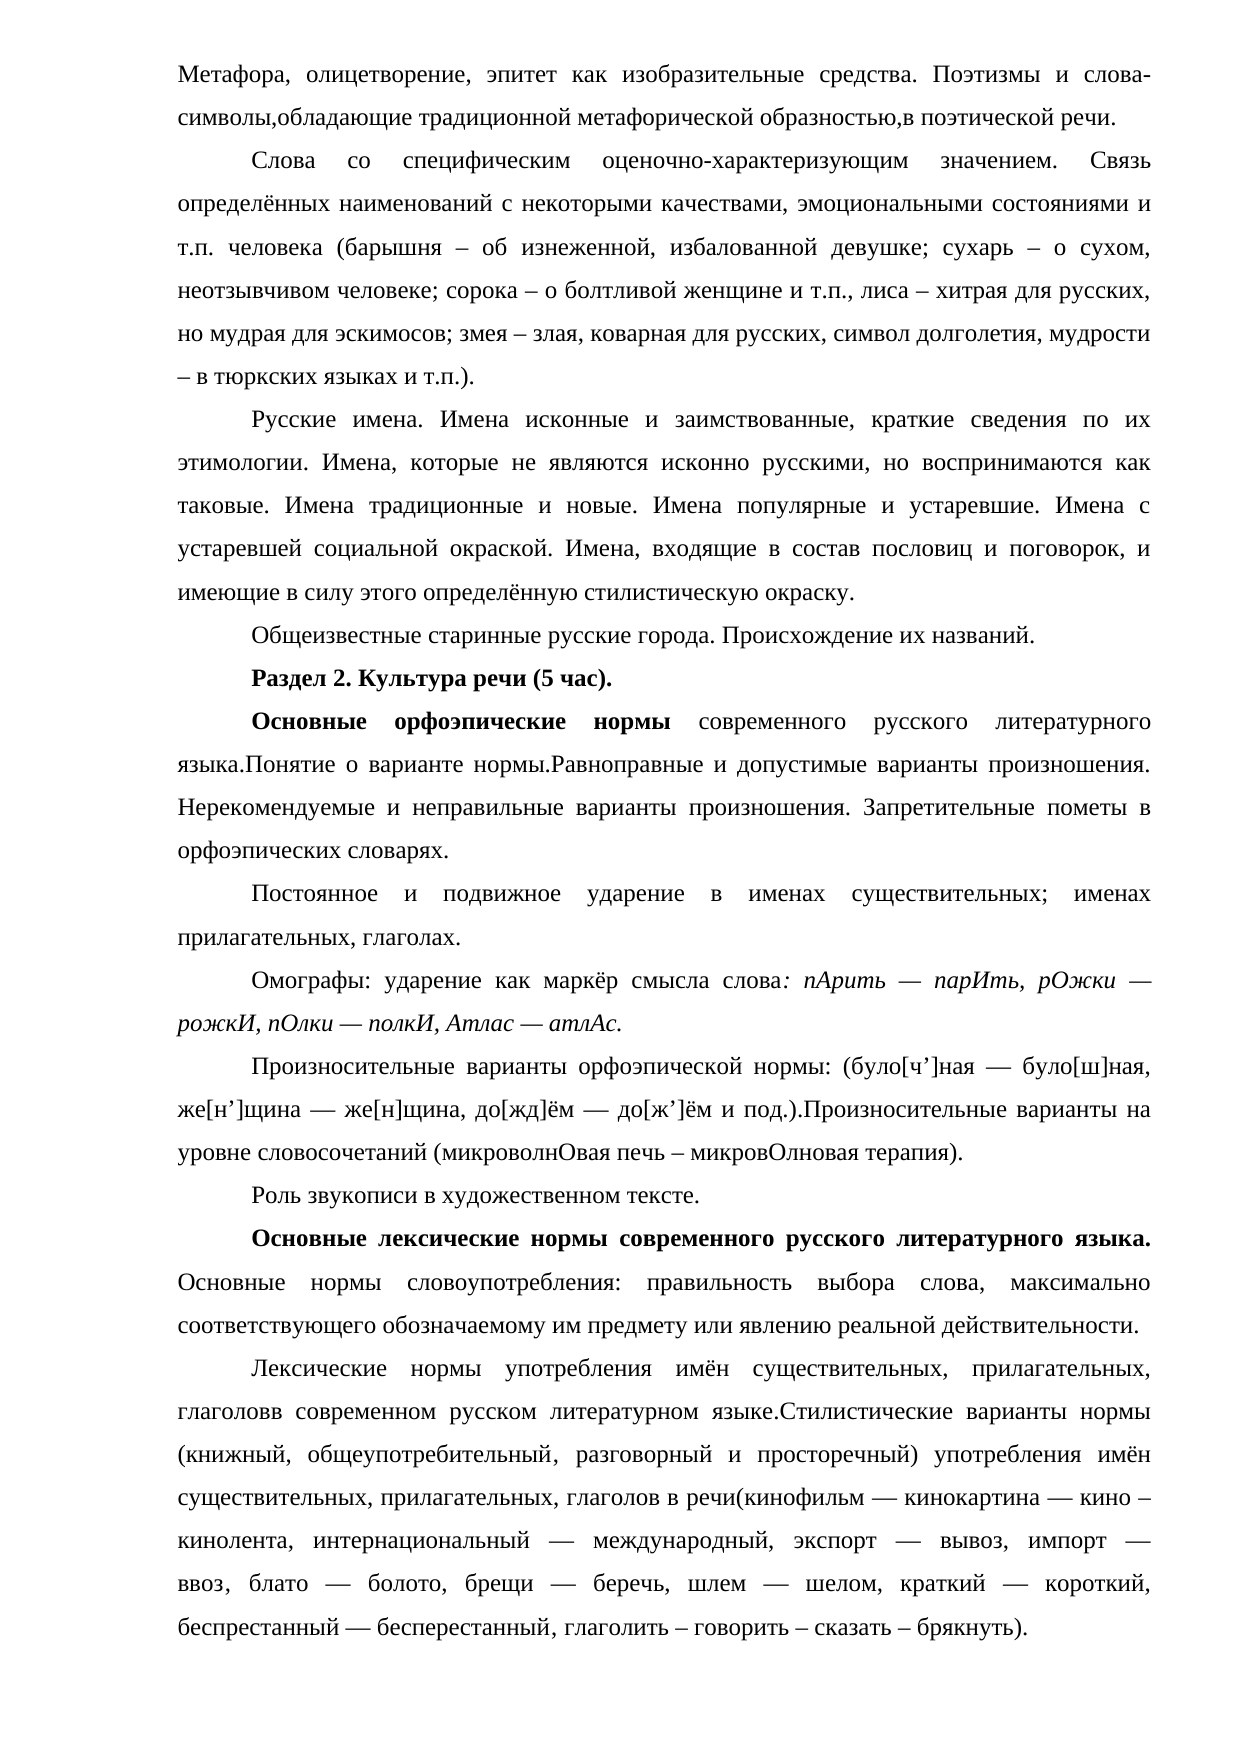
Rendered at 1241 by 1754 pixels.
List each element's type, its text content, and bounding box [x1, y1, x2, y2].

text Постоянное и подвижное ударение в именах существительных; именах прилагательных, глаголах. [177, 878, 1152, 950]
text Омографы: ударение как маркёр смысла слова: пАрить — парИть, рОжки — рожкИ, пОлки — полкИ, Атлас — атлАс. [177, 965, 1152, 1037]
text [177, 59, 1152, 131]
text Роль звукописи в художественном тексте. [177, 1180, 1152, 1209]
text Основные лексические нормы современного русского литературного языка. Основные нормы словоупотребления: правильность выбора слова, максимально соответствующего обозначаемому им предмету или явлению реальной действительности. [177, 1223, 1152, 1338]
text Основные орфоэпические нормы современного русского литературного языка.Понятие о варианте нормы.Равноправные и допустимые варианты произношения. Нерекомендуемые и неправильные варианты произношения. Запретительные пометы в орфоэпических словарях. [177, 706, 1152, 864]
text Слова со специфическим оценочно-характеризующим значением. Связь определённых наименований с некоторыми качествами, эмоциональными состояниями и т.п. человека (барышня – об изнеженной, избалованной девушке; сухарь – о сухом, неотзывчивом человеке; сорока – о болтливой женщине и т.п., лиса – хитрая для русских, но мудрая для эскимосов; змея – злая, коварная для русских, символ долголетия, мудрости – в тюркских языках и т.п.). [177, 145, 1152, 390]
text Общеизвестные старинные русские города. Происхождение их названий. [177, 620, 1152, 648]
text Лексические нормы употребления имён существительных, прилагательных, глаголовв современном русском литературном языке.Стилистические варианты нормы (книжный, общеупотребительный‚ разговорный и просторечный) употребления имён существительных, прилагательных, глаголов в речи(кинофильм — кинокартина — кино – кинолента, интернациональный — международный, экспорт — вывоз, импорт — ввоз‚ блато — болото, брещи — беречь, шлем — шелом, краткий — короткий, беспрестанный — бесперестанный‚ глаголить – говорить – сказать – брякнуть). [177, 1353, 1152, 1640]
text Раздел 2. Культура речи (5 час). [177, 663, 1152, 692]
text Произносительные варианты орфоэпической нормы: (було[ч’]ная — було[ш]ная, же[н’]щина — же[н]щина, до[жд]ём — до[ж’]ём и под.).Произносительные варианты на уровне словосочетаний (микроволнОвая печь – микровОлновая терапия). [177, 1051, 1152, 1166]
text Русские имена. Имена исконные и заимствованные, краткие сведения по их этимологии. Имена, которые не являются исконно русскими, но воспринимаются как таковые. Имена традиционные и новые. Имена популярные и устаревшие. Имена с устаревшей социальной окраской. Имена, входящие в состав пословиц и поговорок, и имеющие в силу этого определённую стилистическую окраску. [177, 404, 1152, 605]
